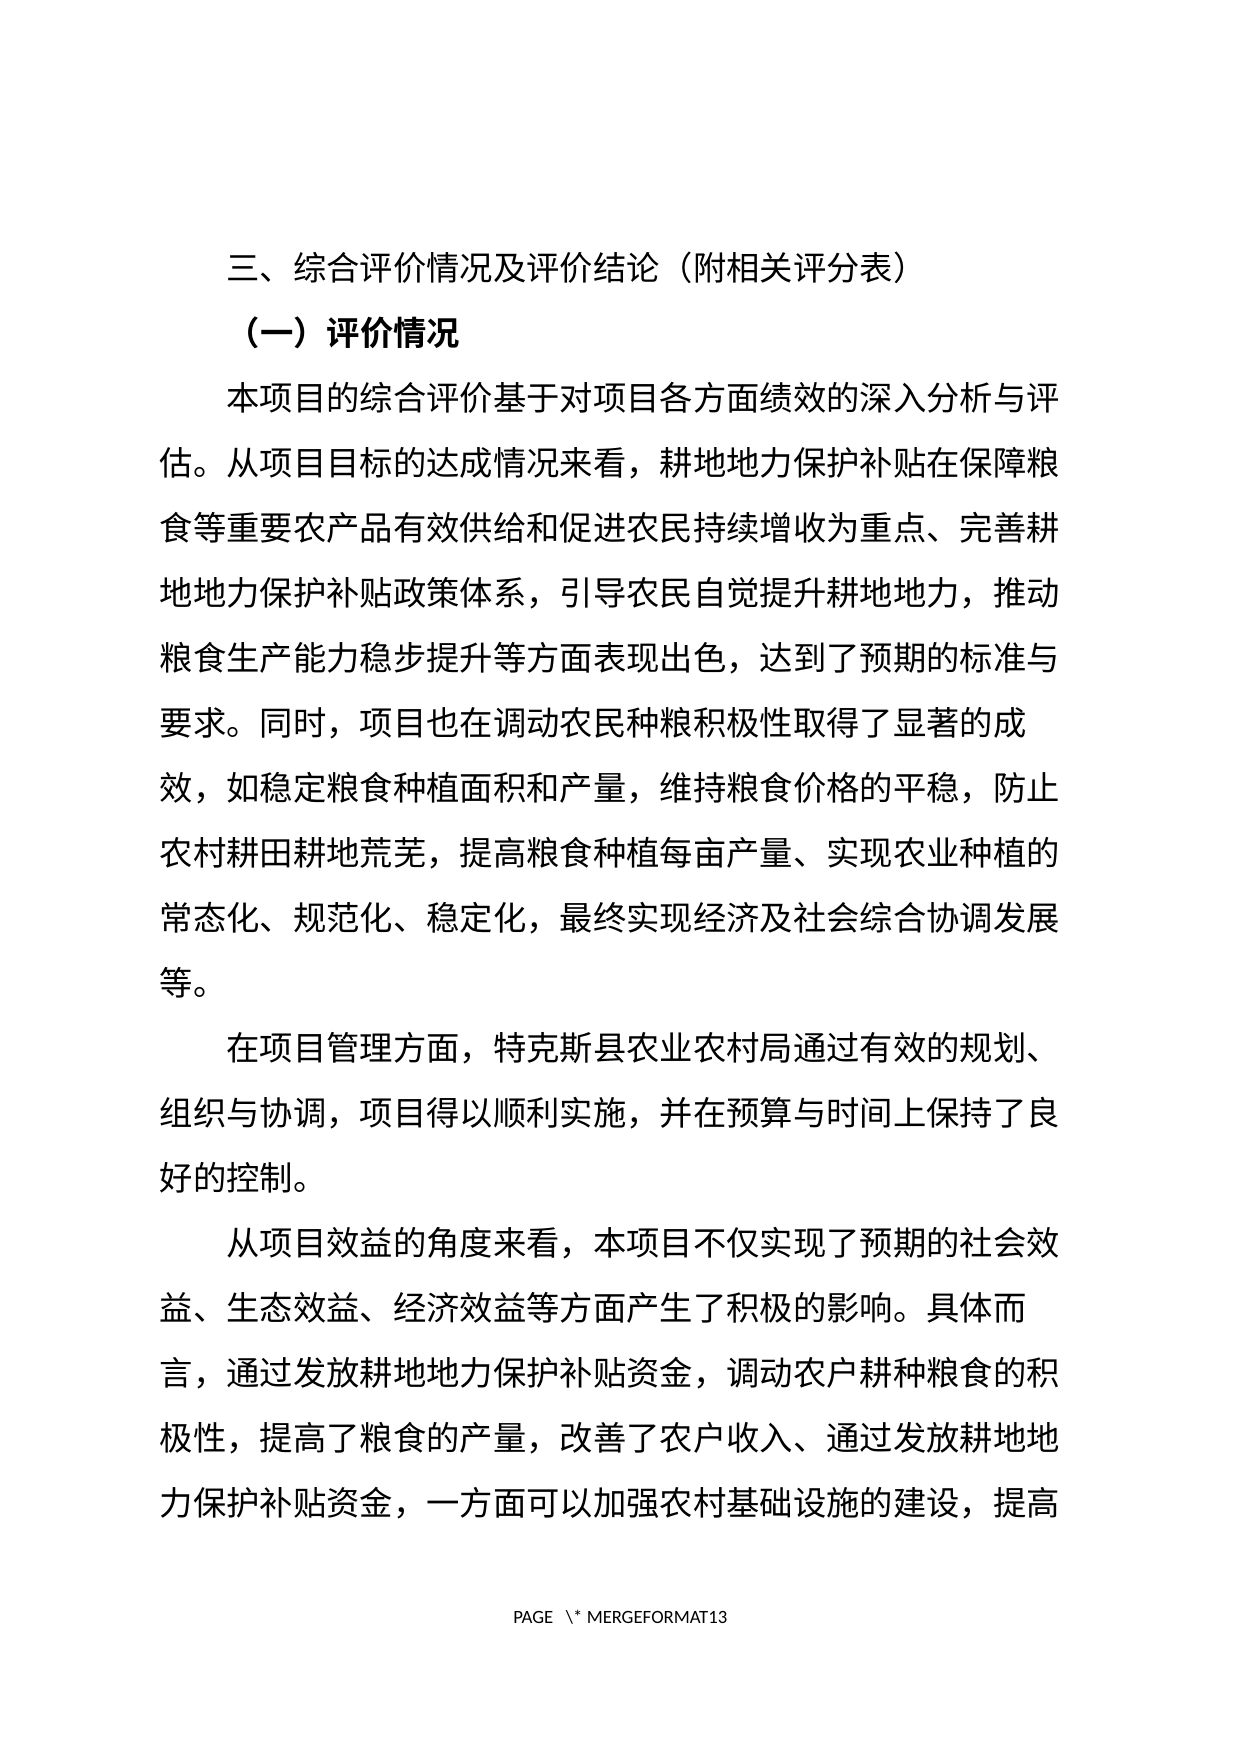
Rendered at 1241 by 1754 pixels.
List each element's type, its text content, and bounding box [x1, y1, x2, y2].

text 本项目的综合评价基于对项目各方面绩效的深入分析与评估。从项目目标的达成情况来看，耕地地力保护补贴在保障粮食等重要农产品有效供给和促进农民持续增收为重点、完善耕地地力保护补贴政策体系，引导农民自觉提升耕地地力，推动粮食生产能力稳步提升等方面表现出色，达到了预期的标准与要求。同时，项目也在调动农民种粮积极性取得了显著的成效，如稳定粮食种植面积和产量，维持粮食价格的平稳，防止农村耕田耕地荒芜，提高粮食种植每亩产量、实现农业种植的常态化、规范化、稳定化，最终实现经济及社会综合协调发展等。 [159, 363, 1081, 1013]
title （一）评价情况 [159, 298, 1081, 363]
list 综合评价情况及评价结论（附相关评分表） [159, 233, 1081, 298]
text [159, 1208, 1081, 1533]
text 在项目管理方面，特克斯县农业农村局通过有效的规划、组织与协调，项目得以顺利实施，并在预算与时间上保持了良好的控制。 [159, 1013, 1081, 1208]
